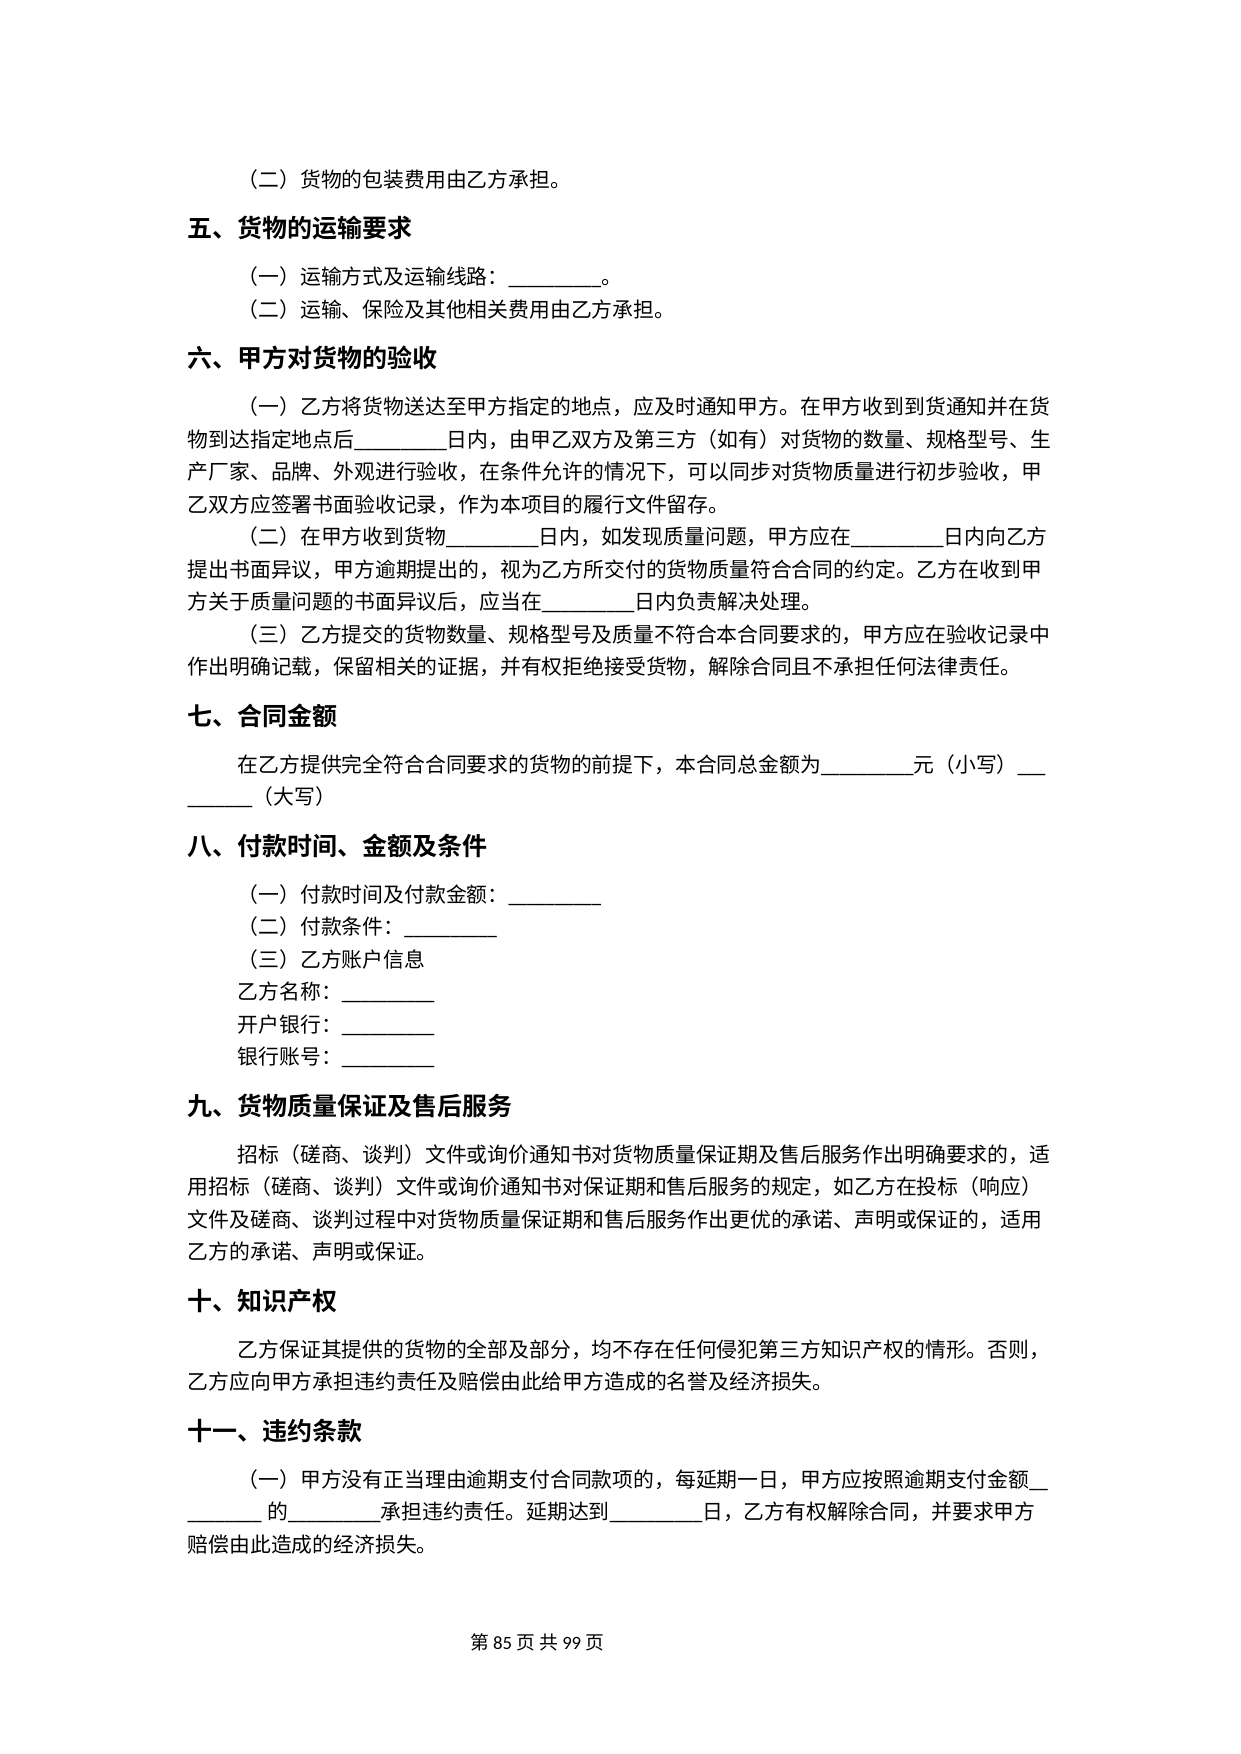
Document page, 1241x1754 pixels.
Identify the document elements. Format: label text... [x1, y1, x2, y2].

text （二）货物的包装费用由乙方承担。 [187, 162, 1053, 194]
text （二）在甲方收到货物__________日内，如发现质量问题，甲方应在__________日内向乙方提出书面异议，甲方逾期提出的，视为乙方所交付的货物质量符合合同的约定。乙方在收到甲方关于质量问题的书面异议后，应当在__________日内负责解决处理。 [187, 519, 1053, 617]
text （一）乙方将货物送达至甲方指定的地点，应及时通知甲方。在甲方收到到货通知并在货物到达指定地点后__________日内，由甲乙双方及第三方（如有）对货物的数量、规格型号、生产厂家、品牌、外观进行验收，在条件允许的情况下，可以同步对货物质量进行初步验收，甲乙双方应签署书面验收记录，作为本项目的履行文件留存。 [187, 389, 1053, 519]
text 十一、违约条款 [187, 1397, 1053, 1462]
text 十、知识产权 [187, 1267, 1053, 1332]
text 七、合同金额 [187, 682, 1053, 747]
text 五、货物的运输要求 [187, 194, 1053, 259]
text （一）运输方式及运输线路：__________。 [187, 259, 1053, 292]
text 乙方名称：__________ [187, 974, 1053, 1007]
text （二）付款条件：__________ [187, 909, 1053, 942]
text （一）甲方没有正当理由逾期支付合同款项的，每延期一日，甲方应按照逾期支付金额__________ 的__________承担违约责任。延期达到__________日，乙方有权解除合同，并要求甲方赔偿由此造成的经济损失。 [187, 1462, 1053, 1559]
text （一）付款时间及付款金额：__________ [187, 877, 1053, 909]
text （三）乙方账户信息 [187, 942, 1053, 974]
text 九、货物质量保证及售后服务 [187, 1072, 1053, 1137]
text 开户银行：__________ [187, 1007, 1053, 1039]
text （三）乙方提交的货物数量、规格型号及质量不符合本合同要求的，甲方应在验收记录中作出明确记载，保留相关的证据，并有权拒绝接受货物，解除合同且不承担任何法律责任。 [187, 617, 1053, 682]
text 乙方保证其提供的货物的全部及部分，均不存在任何侵犯第三方知识产权的情形。否则，乙方应向甲方承担违约责任及赔偿由此给甲方造成的名誉及经济损失。 [187, 1332, 1053, 1397]
text 银行账号：__________ [187, 1039, 1053, 1072]
text 六、甲方对货物的验收 [187, 324, 1053, 389]
text 招标（磋商、谈判）文件或询价通知书对货物质量保证期及售后服务作出明确要求的，适用招标（磋商、谈判）文件或询价通知书对保证期和售后服务的规定，如乙方在投标（响应）文件及磋商、谈判过程中对货物质量保证期和售后服务作出更优的承诺、声明或保证的，适用乙方的承诺、声明或保证。 [187, 1137, 1053, 1267]
text 在乙方提供完全符合合同要求的货物的前提下，本合同总金额为__________元（小写）__________（大写） [187, 747, 1053, 812]
text （二）运输、保险及其他相关费用由乙方承担。 [187, 292, 1053, 324]
text 八、付款时间、金额及条件 [187, 812, 1053, 877]
